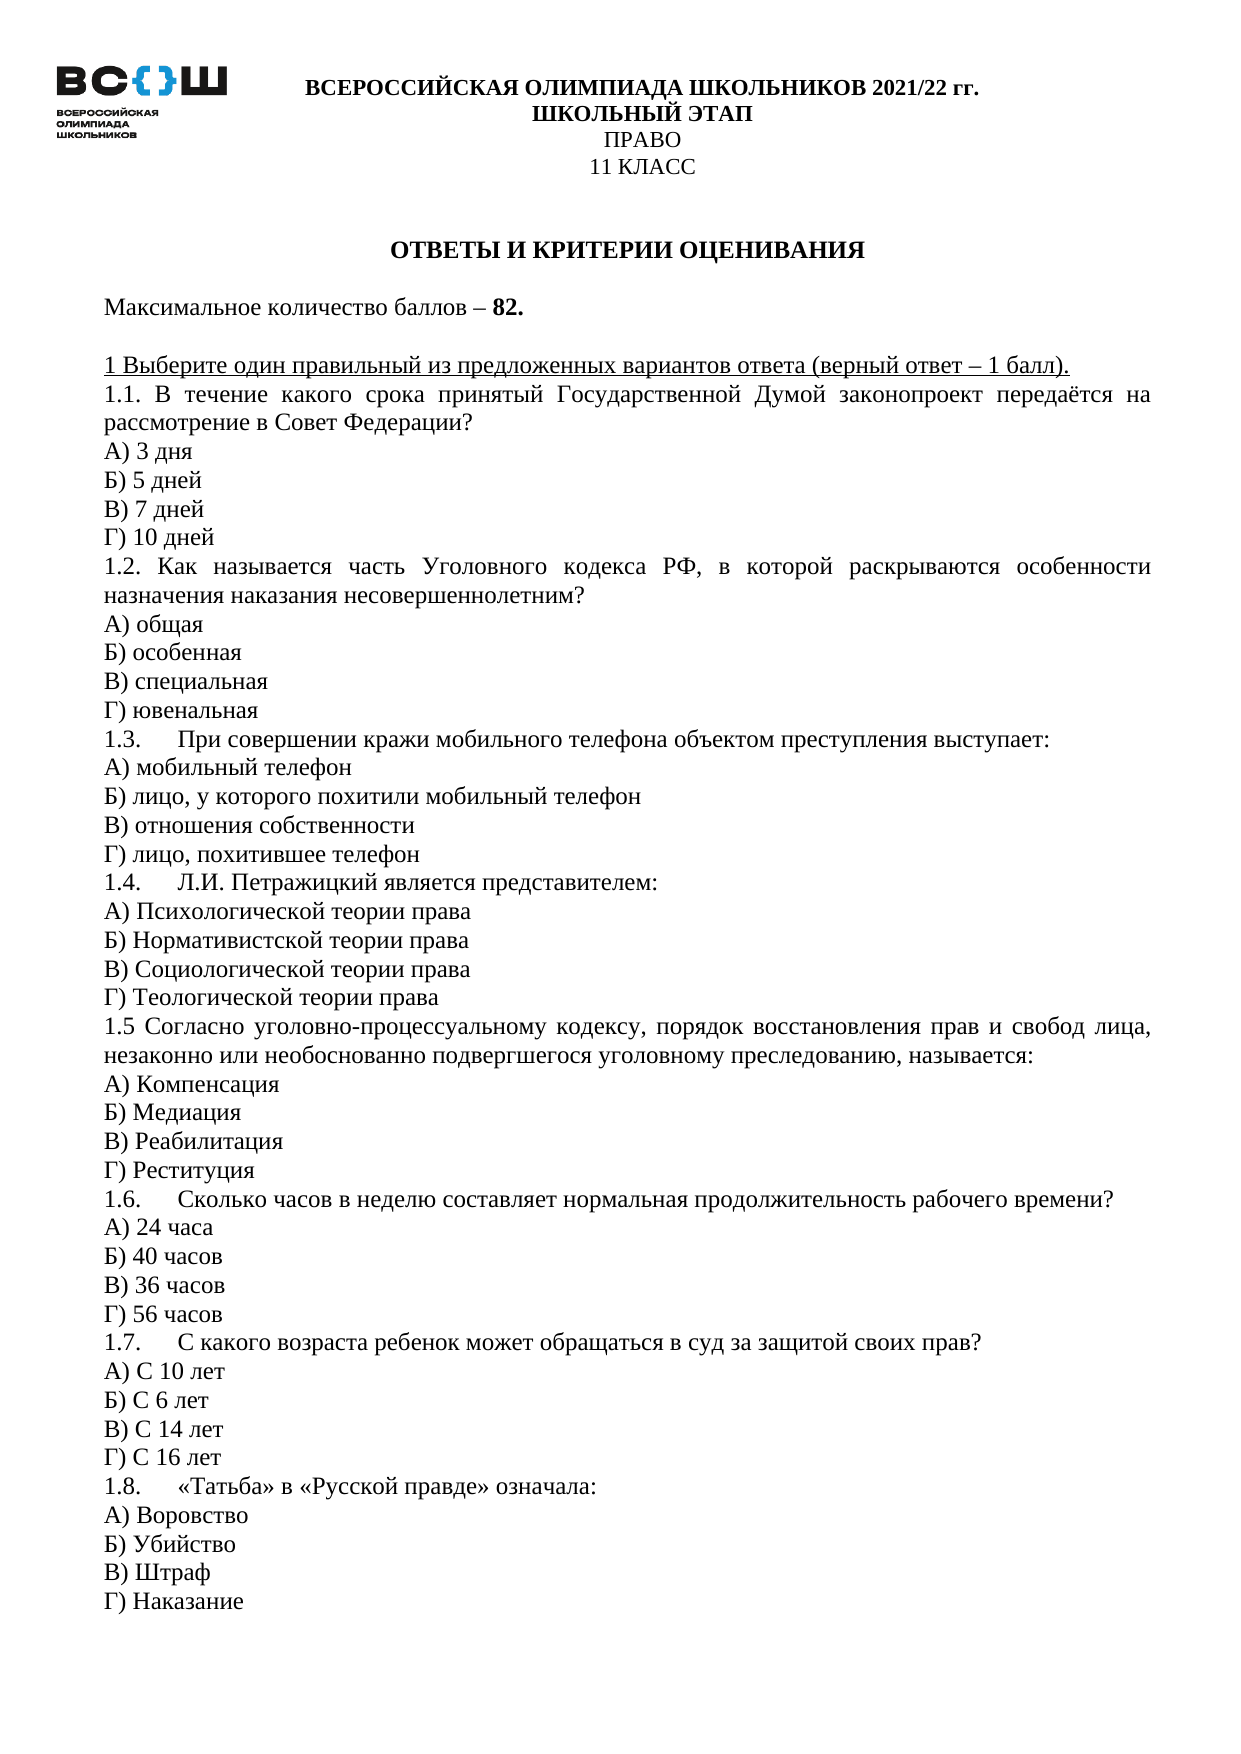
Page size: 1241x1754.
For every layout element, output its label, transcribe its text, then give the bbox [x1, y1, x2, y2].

text Б) Медиация [103, 1097, 1152, 1126]
list В) 36 часов [103, 1270, 1152, 1299]
list Б) лицо, у которого похитили мобильный телефон [103, 781, 1152, 810]
list Б) Убийство [103, 1529, 1152, 1557]
text 1.1. В течение какого срока принятый Государственной Думой законопроект передаётся на рассмотрение в Совет Федерации? [103, 379, 1152, 436]
list Б) 40 часов [103, 1241, 1152, 1270]
list А) 24 часа [103, 1212, 1152, 1241]
text А) общая [103, 609, 1152, 637]
text ОТВЕТЫ И КРИТЕРИИ ОЦЕНИВАНИЯ [103, 235, 1152, 264]
text 1.2. Как называется часть Уголовного кодекса РФ, в которой раскрываются особенности назначения наказания несовершеннолетним? [103, 551, 1152, 609]
text А) Компенсация [103, 1069, 1152, 1097]
list В) С 14 лет [103, 1414, 1152, 1442]
list А) Психологической теории права [103, 896, 1152, 925]
list Сколько часов в неделю составляет нормальная продолжительность рабочего времени? [103, 1184, 1152, 1212]
list Г) 56 часов [103, 1299, 1152, 1327]
text В) Реабилитация [103, 1126, 1152, 1155]
text Б) 5 дней [103, 465, 1152, 494]
text Г) ювенальная [103, 695, 1152, 724]
text 1 Выберите один правильный из предложенных вариантов ответа (верный ответ – 1 балл). [103, 350, 1152, 379]
text 1.5 Согласно уголовно-процессуальному кодексу, порядок восстановления прав и свобод лица, незаконно или необоснованно подвергшегося уголовному преследованию, называется: [103, 1011, 1152, 1069]
text В) 7 дней [103, 494, 1152, 522]
list Г) Наказание [103, 1586, 1152, 1615]
list При совершении кражи мобильного телефона объектом преступления выступает: [103, 724, 1152, 752]
list А) мобильный телефон [103, 752, 1152, 781]
list Г) Теологической теории права [103, 982, 1152, 1011]
list А) Воровство [103, 1500, 1152, 1529]
text В) специальная [103, 666, 1152, 695]
list Г) лицо, похитившее телефон [103, 839, 1152, 867]
list Г) С 16 лет [103, 1442, 1152, 1471]
list В) отношения собственности [103, 810, 1152, 839]
list Б) Нормативистской теории права [103, 925, 1152, 954]
list А) С 10 лет [103, 1356, 1152, 1385]
text Г) 10 дней [103, 522, 1152, 551]
list «Татьба» в «Русской правде» означала: [103, 1471, 1152, 1500]
text А) 3 дня [103, 436, 1152, 465]
list Б) С 6 лет [103, 1385, 1152, 1414]
list С какого возраста ребенок может обращаться в суд за защитой своих прав? [103, 1327, 1152, 1356]
list Л.И. Петражицкий является представителем: [103, 867, 1152, 896]
list В) Штраф [103, 1557, 1152, 1586]
text Б) особенная [103, 637, 1152, 666]
text Максимальное количество баллов – 82. [103, 292, 1152, 321]
list В) Социологической теории права [103, 954, 1152, 982]
text Г) Реституция [103, 1155, 1152, 1184]
